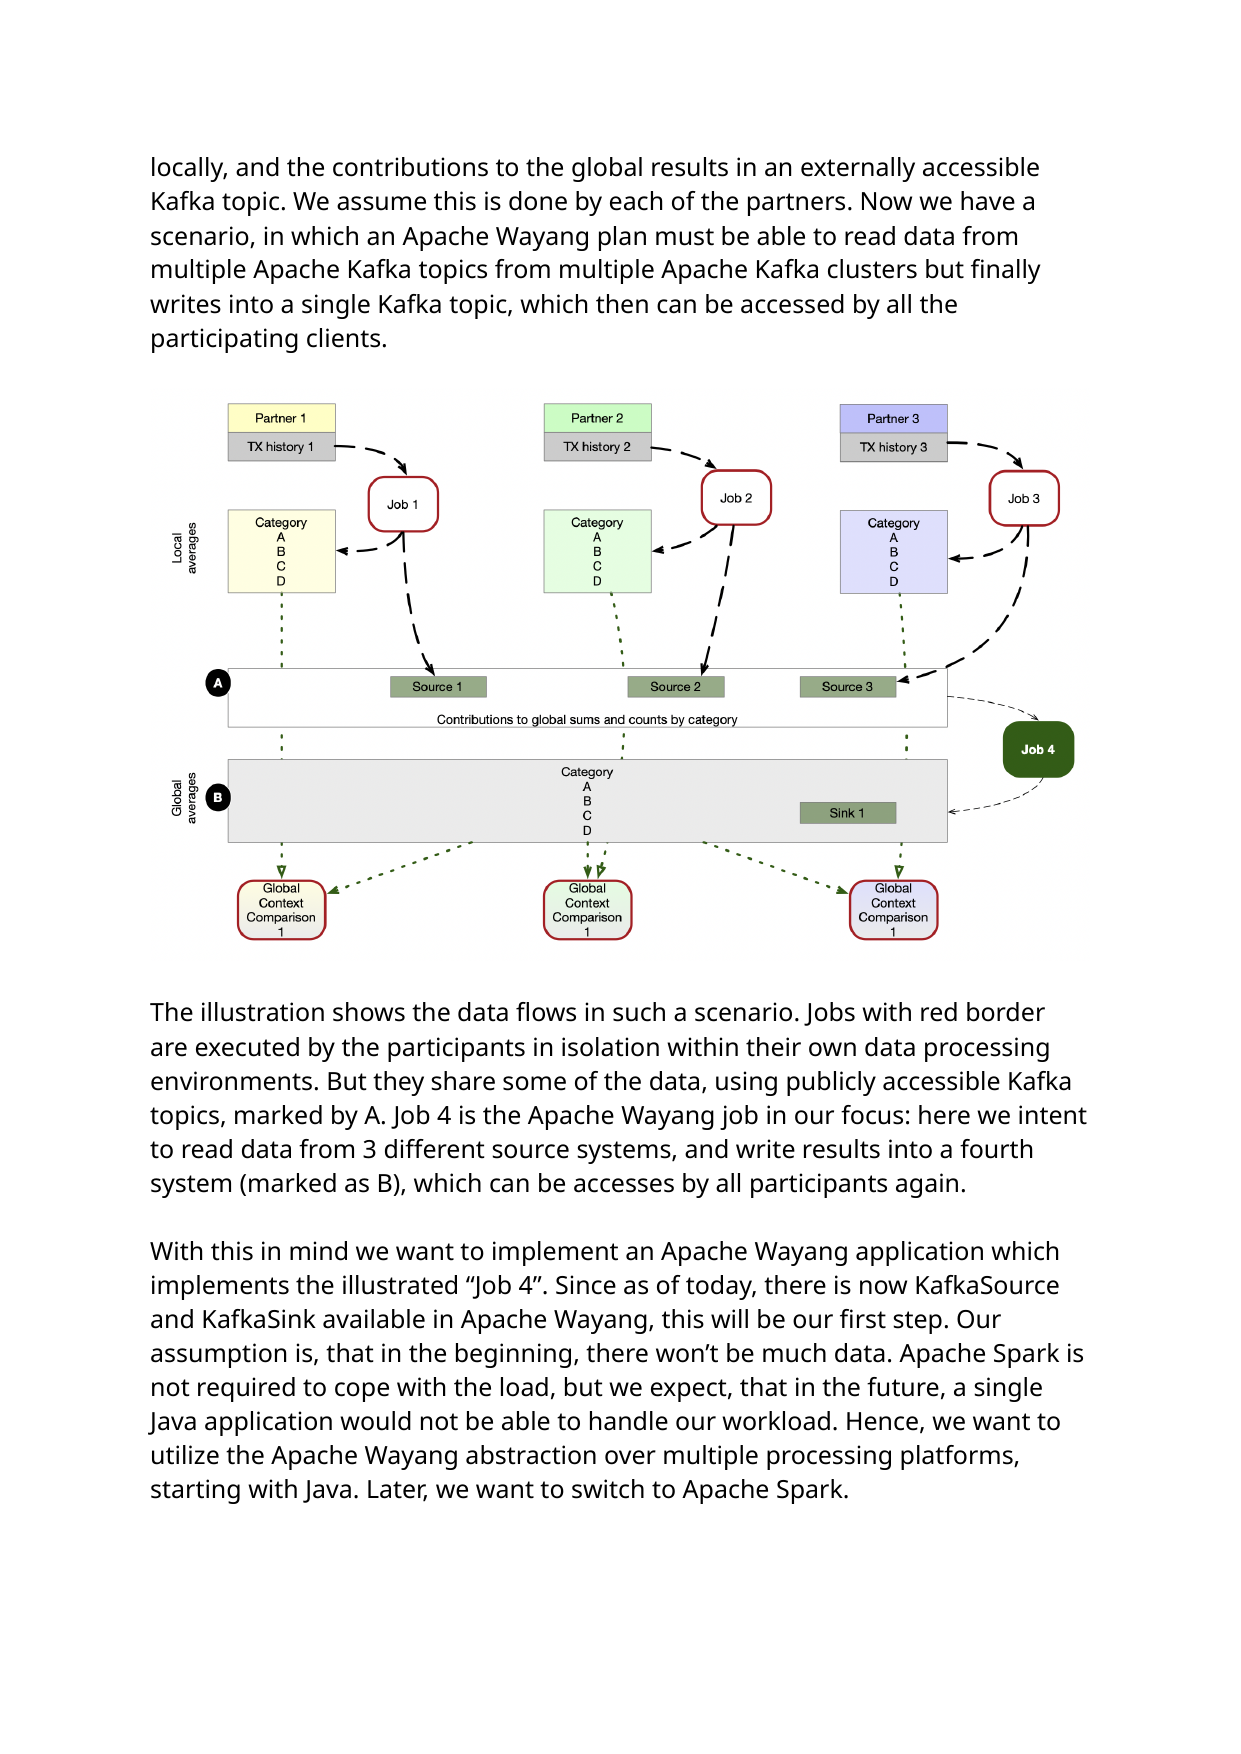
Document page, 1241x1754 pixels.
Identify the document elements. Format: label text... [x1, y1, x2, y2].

picture [150, 388, 1091, 961]
text The illustration shows the data flows in such a scenario. Jobs with red border are executed by the participants in isolation within their own data processing environments. But they share some of the data, using publicly accessible Kafka topics, marked by A. Job 4 is the Apache Wayang job in our focus: here we intent to read data from 3 different source systems, and write results into a fourth system (marked as B), which can be accesses by all participants again. [150, 995, 1090, 1199]
text With this in mind we want to implement an Apache Wayang application which implements the illustrated “Job 4”. Since as of today, there is now KafkaSource and KafkaSink available in Apache Wayang, this will be our first step. Our assumption is, that in the beginning, there won’t be much data. Apache Spark is not required to cope with the load, but we expect, that in the future, a single Java application would not be able to handle our workload. Hence, we want to utilize the Apache Wayang abstraction over multiple processing platforms, starting with Java. Later, we want to switch to Apache Spark. [150, 1233, 1090, 1506]
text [150, 150, 1090, 354]
